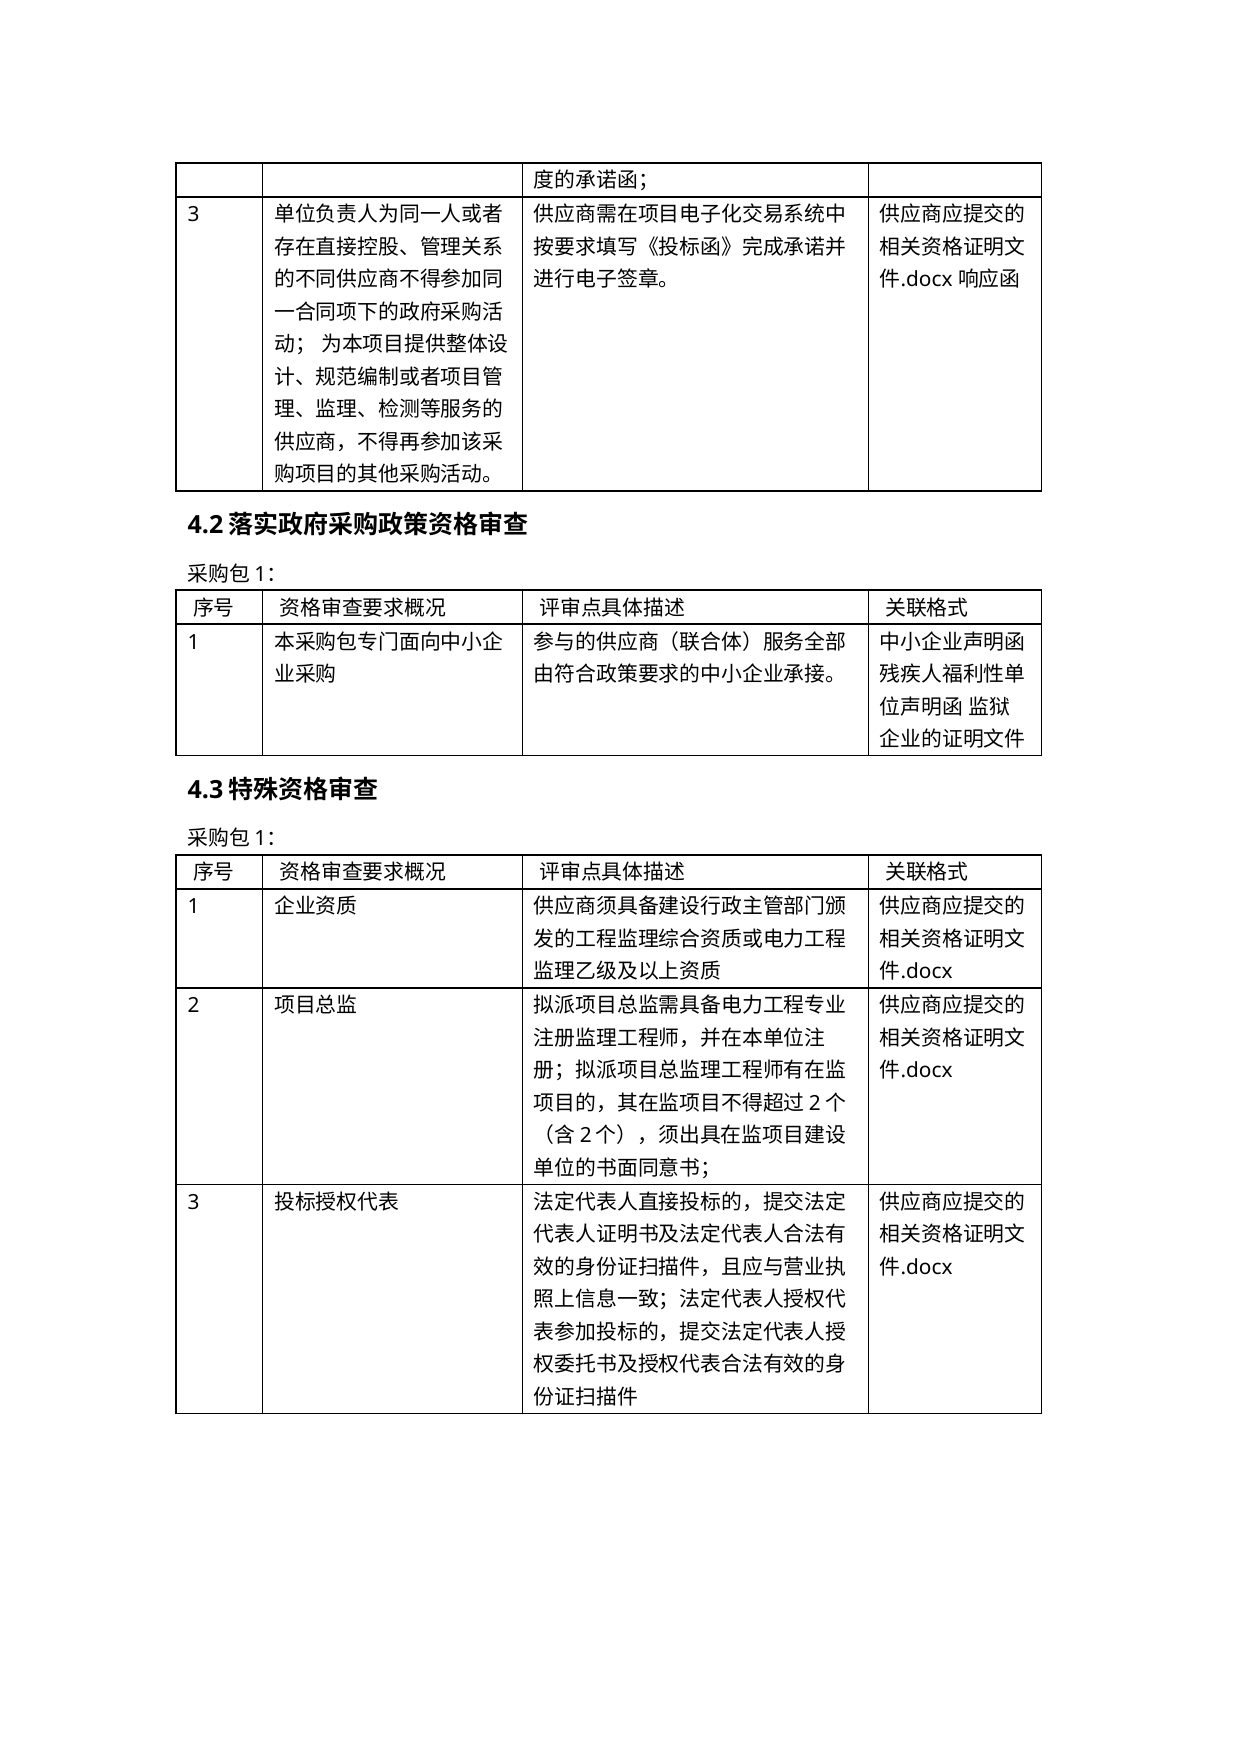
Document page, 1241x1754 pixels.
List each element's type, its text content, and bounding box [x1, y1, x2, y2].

table_cell 2 [177, 164, 262, 196]
table_cell 本采购包专门面向中小企业采购 [263, 625, 522, 755]
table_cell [869, 164, 1041, 196]
table_cell 供应商应提交的相关资格证明文件.docx [869, 1185, 1041, 1413]
table_header 评审点具体描述 [523, 856, 868, 888]
table_cell 供应商须具备建设行政主管部门颁发的工程监理综合资质或电力工程监理乙级及以上资质 [523, 890, 868, 987]
table_header 关联格式 [869, 856, 1041, 888]
text 采购包1： [187, 557, 1053, 589]
table_cell 3 [177, 198, 262, 490]
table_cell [263, 164, 522, 196]
table_cell 3 [177, 1185, 262, 1413]
table_header 资格审查要求概况 [263, 591, 522, 623]
table_cell 项目总监 [263, 989, 522, 1183]
table_cell 中小企业声明函 残疾人福利性单位声明函 监狱企业的证明文件 [869, 625, 1041, 755]
table_cell 供应商应提交的相关资格证明文件.docx [869, 989, 1041, 1183]
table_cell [523, 164, 868, 196]
table_cell 1 [177, 625, 262, 755]
table_cell 参与的供应商（联合体）服务全部由符合政策要求的中小企业承接。 [523, 625, 868, 755]
table_cell 法定代表人直接投标的，提交法定代表人证明书及法定代表人合法有效的身份证扫描件，且应与营业执照上信息一致；法定代表人授权代表参加投标的，提交法定代表人授权委托书及授权代表合法有效的身份证扫描件 [523, 1185, 868, 1413]
table_cell 2 [177, 989, 262, 1183]
text 4.2落实政府采购政策资格审查 [187, 492, 1053, 557]
table_header 资格审查要求概况 [263, 856, 522, 888]
table_cell 拟派项目总监需具备电力工程专业注册监理工程师，并在本单位注册；拟派项目总监理工程师有在监项目的，其在监项目不得超过2个（含2个），须出具在监项目建设单位的书面同意书； [523, 989, 868, 1183]
table_cell 单位负责人为同一人或者存在直接控股、管理关系的不同供应商不得参加同一合同项下的政府采购活动； 为本项目提供整体设计、规范编制或者项目管理、监理、检测等服务的供应商，不得再参加该采购项目的其他采购活动。 [263, 198, 522, 490]
table_header 评审点具体描述 [523, 591, 868, 623]
table_cell 供应商应提交的相关资格证明文件.docx 响应函 [869, 198, 1041, 490]
table_cell 供应商应提交的相关资格证明文件.docx [869, 890, 1041, 987]
table_header 序号 [177, 856, 262, 888]
table_cell 投标授权代表 [263, 1185, 522, 1413]
table_header 关联格式 [869, 591, 1041, 623]
table_cell 供应商需在项目电子化交易系统中按要求填写《投标函》完成承诺并进行电子签章。 [523, 198, 868, 490]
table_cell 企业资质 [263, 890, 522, 987]
text 4.3特殊资格审查 [187, 756, 1053, 821]
text 采购包1： [187, 821, 1053, 854]
table_header 序号 [177, 591, 262, 623]
table_cell 1 [177, 890, 262, 987]
